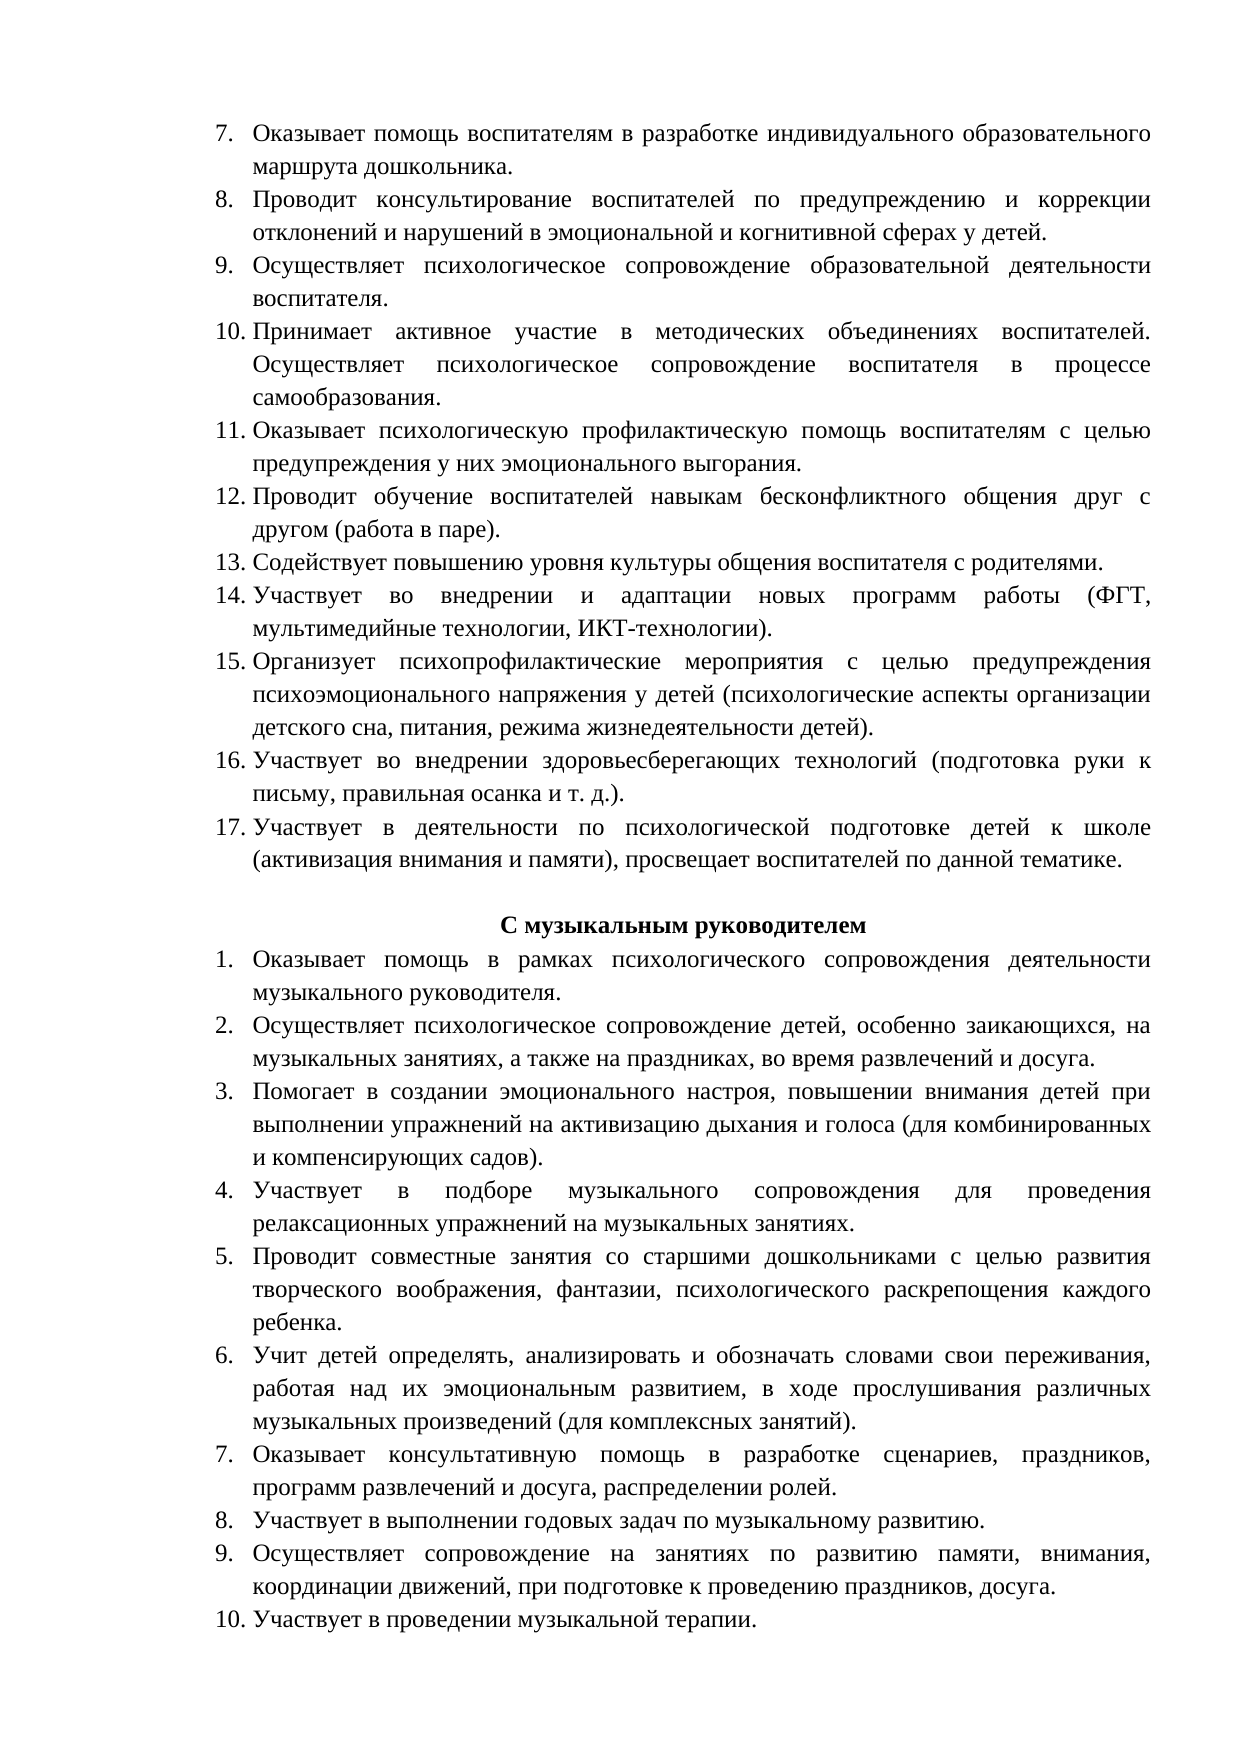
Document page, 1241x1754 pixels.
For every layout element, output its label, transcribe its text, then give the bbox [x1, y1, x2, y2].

list Помогает в создании эмоционального настроя, повышении внимания детей при выполнении упражнений на активизацию дыхания и голоса (для комбинированных и компенсирующих садов). [215, 1076, 1152, 1171]
list Осуществляет психологическое сопровождение детей, особенно заикающихся, на музыкальных занятиях, а также на праздниках, во время развлечений и досуга. [215, 1010, 1152, 1071]
list Оказывает помощь воспитателям в разработке индивидуального образовательного маршрута дошкольника. [215, 118, 1152, 180]
list Осуществляет сопровождение на занятиях по развитию памяти, внимания, координации движений, при подготовке к проведению праздников, досуга. [215, 1538, 1152, 1600]
list Осуществляет психологическое сопровождение образовательной деятельности воспитателя. [215, 250, 1152, 312]
list Проводит обучение воспитателей навыкам бесконфликтного общения друг с другом (работа в паре). [215, 481, 1152, 543]
list Оказывает помощь в рамках психологического сопровождения деятельности музыкального руководителя. [215, 944, 1152, 1005]
list Участвует во внедрении здоровьесберегающих технологий (подготовка руки к письму, правильная осанка и т. д.). [215, 746, 1152, 807]
list Содействует повышению уровня культуры общения воспитателя с родителями. [215, 547, 1152, 576]
text С музыкальным руководителем [177, 911, 1152, 939]
list Участвует во внедрении и адаптации новых программ работы (ФГТ, мультимедийные технологии, ИКТ-технологии). [215, 580, 1152, 642]
list Принимает активное участие в методических объединениях воспитателей. Осуществляет психологическое сопровождение воспитателя в процессе самообразования. [215, 316, 1152, 411]
list Участвует в проведении музыкальной терапии. [215, 1604, 1152, 1633]
list Участвует в подборе музыкального сопровождения для проведения релаксационных упражнений на музыкальных занятиях. [215, 1175, 1152, 1237]
list Участвует в выполнении годовых задач по музыкальному развитию. [215, 1505, 1152, 1534]
list Участвует в деятельности по психологической подготовке детей к школе (активизация внимания и памяти), просвещает воспитателей по данной тематике. [215, 812, 1152, 873]
list Организует психопрофилактические мероприятия с целью предупреждения психоэмоционального напряжения у детей (психологические аспекты организации детского сна, питания, режима жизнедеятельности детей). [215, 646, 1152, 741]
list Проводит консультирование воспитателей по предупреждению и коррекции отклонений и нарушений в эмоциональной и когнитивной сферах у детей. [215, 184, 1152, 246]
list Учит детей определять, анализировать и обозначать словами свои переживания, работая над их эмоциональным развитием, в ходе прослушивания различных музыкальных произведений (для комплексных занятий). [215, 1340, 1152, 1435]
list Проводит совместные занятия со старшими дошкольниками с целью развития творческого воображения, фантазии, психологического раскрепощения каждого ребенка. [215, 1241, 1152, 1336]
list Оказывает консультативную помощь в разработке сценариев, праздников, программ развлечений и досуга, распределении ролей. [215, 1439, 1152, 1501]
list Оказывает психологическую профилактическую помощь воспитателям с целью предупреждения у них эмоционального выгорания. [215, 415, 1152, 477]
